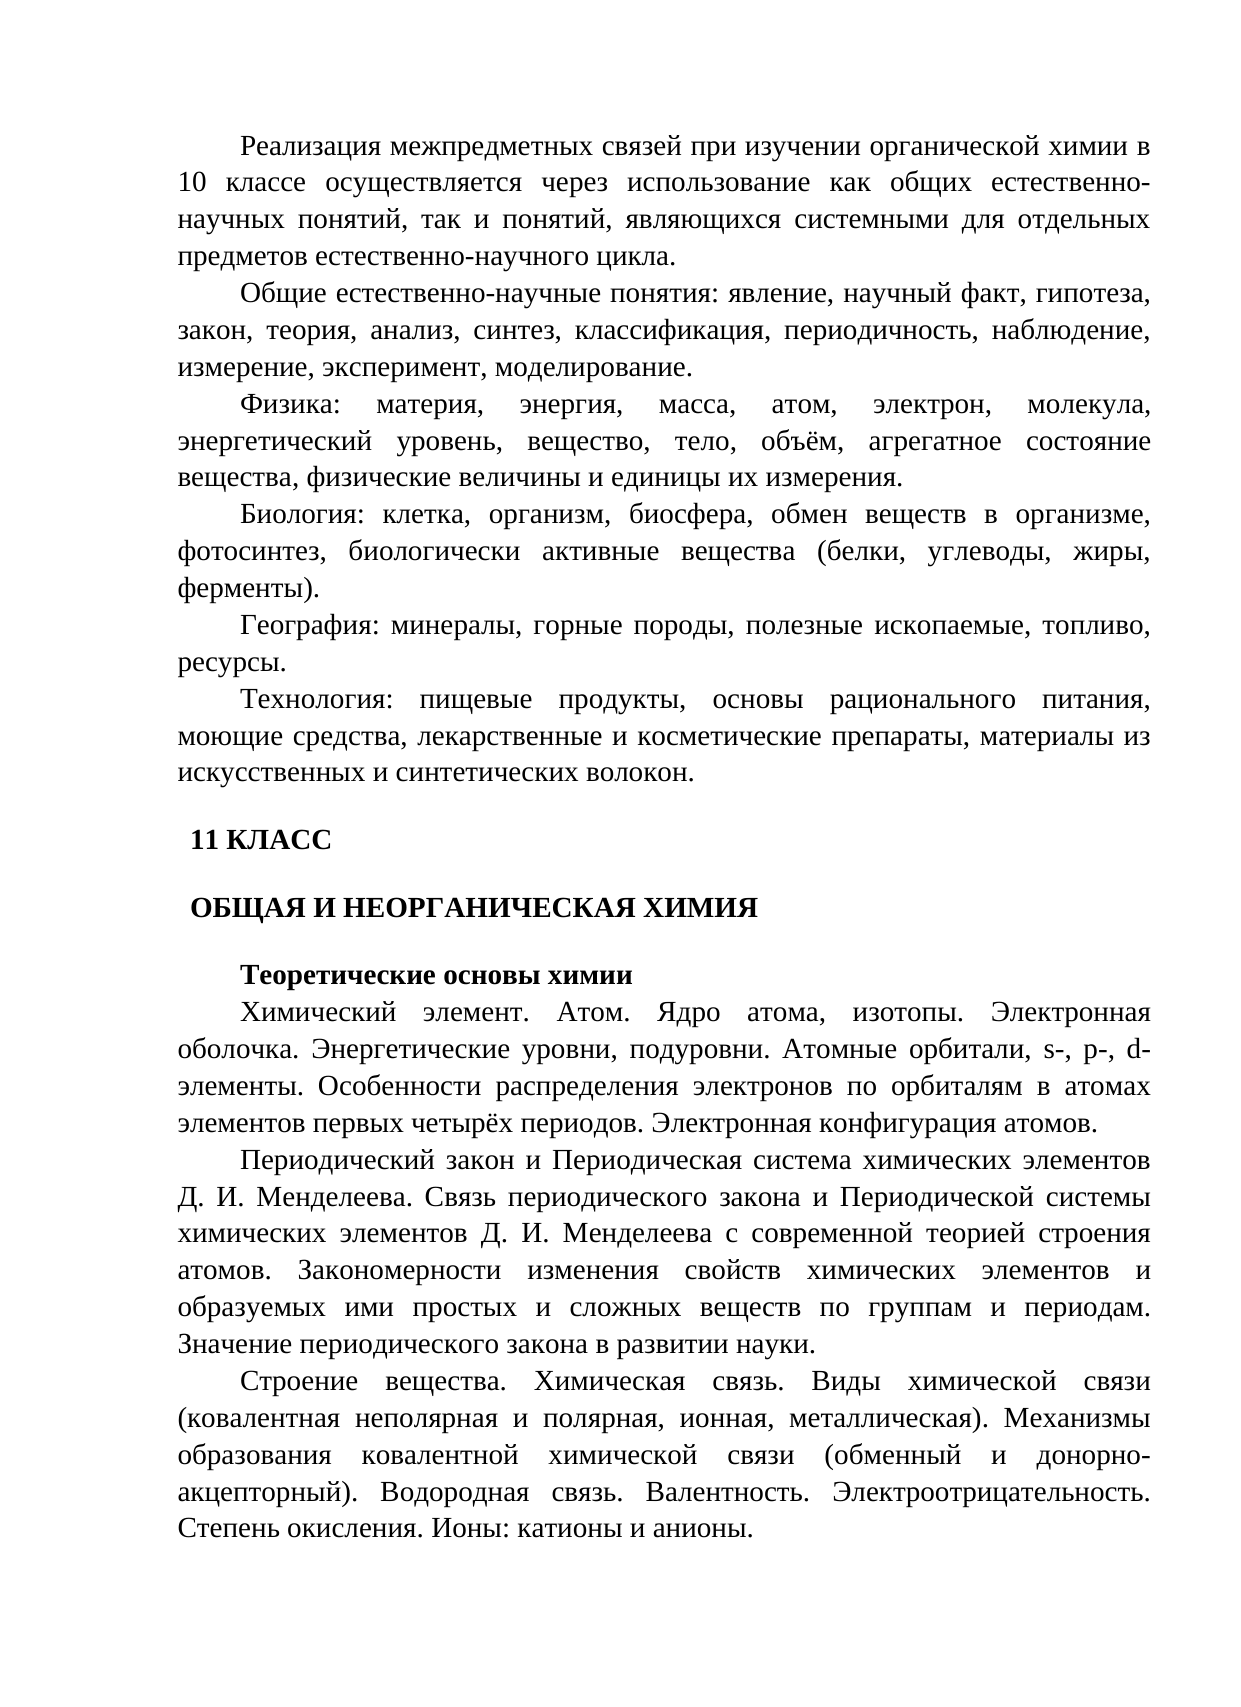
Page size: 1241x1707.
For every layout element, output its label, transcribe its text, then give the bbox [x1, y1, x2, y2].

text География: минералы, горные породы, полезные ископаемые, топливо, ресурсы. [177, 607, 1152, 677]
text Строение вещества. Химическая связь. Виды химической связи (ковалентная неполярная и полярная, ионная, металлическая). Механизмы образования ковалентной химической связи (обменный и донорно-акцепторный). Водородная связь. Валентность. Электроотрицательность. Степень окисления. Ионы: катионы и анионы. [177, 1363, 1152, 1544]
text 11 КЛАСС [190, 822, 1152, 856]
text Биология: клетка, организм, биосфера, обмен веществ в организме, фотосинтез, биологически активные вещества (белки, углеводы, жиры, ферменты). [177, 496, 1152, 604]
text Физика: материя, энергия, масса, атом, электрон, молекула, энергетический уровень, вещество, тело, объём, агрегатное состояние вещества, физические величины и единицы их измерения. [177, 386, 1152, 493]
text Общие естественно-научные понятия: явление, научный факт, гипотеза, закон, теория, анализ, синтез, классификация, периодичность, наблюдение, измерение, эксперимент, моделирование. [177, 275, 1152, 382]
text ОБЩАЯ И НЕОРГАНИЧЕСКАЯ ХИМИЯ [190, 890, 1152, 923]
text Реализация межпредметных связей при изучении органической химии в 10 классе осуществляется через использование как общих естественно-научных понятий, так и понятий, являющихся системными для отдельных предметов естественно-научного цикла. [177, 128, 1152, 272]
text Химический элемент. Атом. Ядро атома, изотопы. Электронная оболочка. Энергетические уровни, подуровни. Атомные орбитали, s-, p-, d- элементы. Особенности распределения электронов по орбиталям в атомах элементов первых четырёх периодов. Электронная конфигурация атомов. [177, 994, 1152, 1138]
text Технология: пищевые продукты, основы рационального питания, моющие средства, лекарственные и косметические препараты, материалы из искусственных и синтетических волокон. [177, 681, 1152, 788]
text Теоретические основы химии [177, 957, 1152, 991]
text Периодический закон и Периодическая система химических элементов Д. И. Менделеева. Связь периодического закона и Периодической системы химических элементов Д. И. Менделеева с современной теорией строения атомов. Закономерности изменения свойств химических элементов и образуемых ими простых и сложных веществ по группам и периодам. Значение периодического закона в развитии науки. [177, 1142, 1152, 1360]
